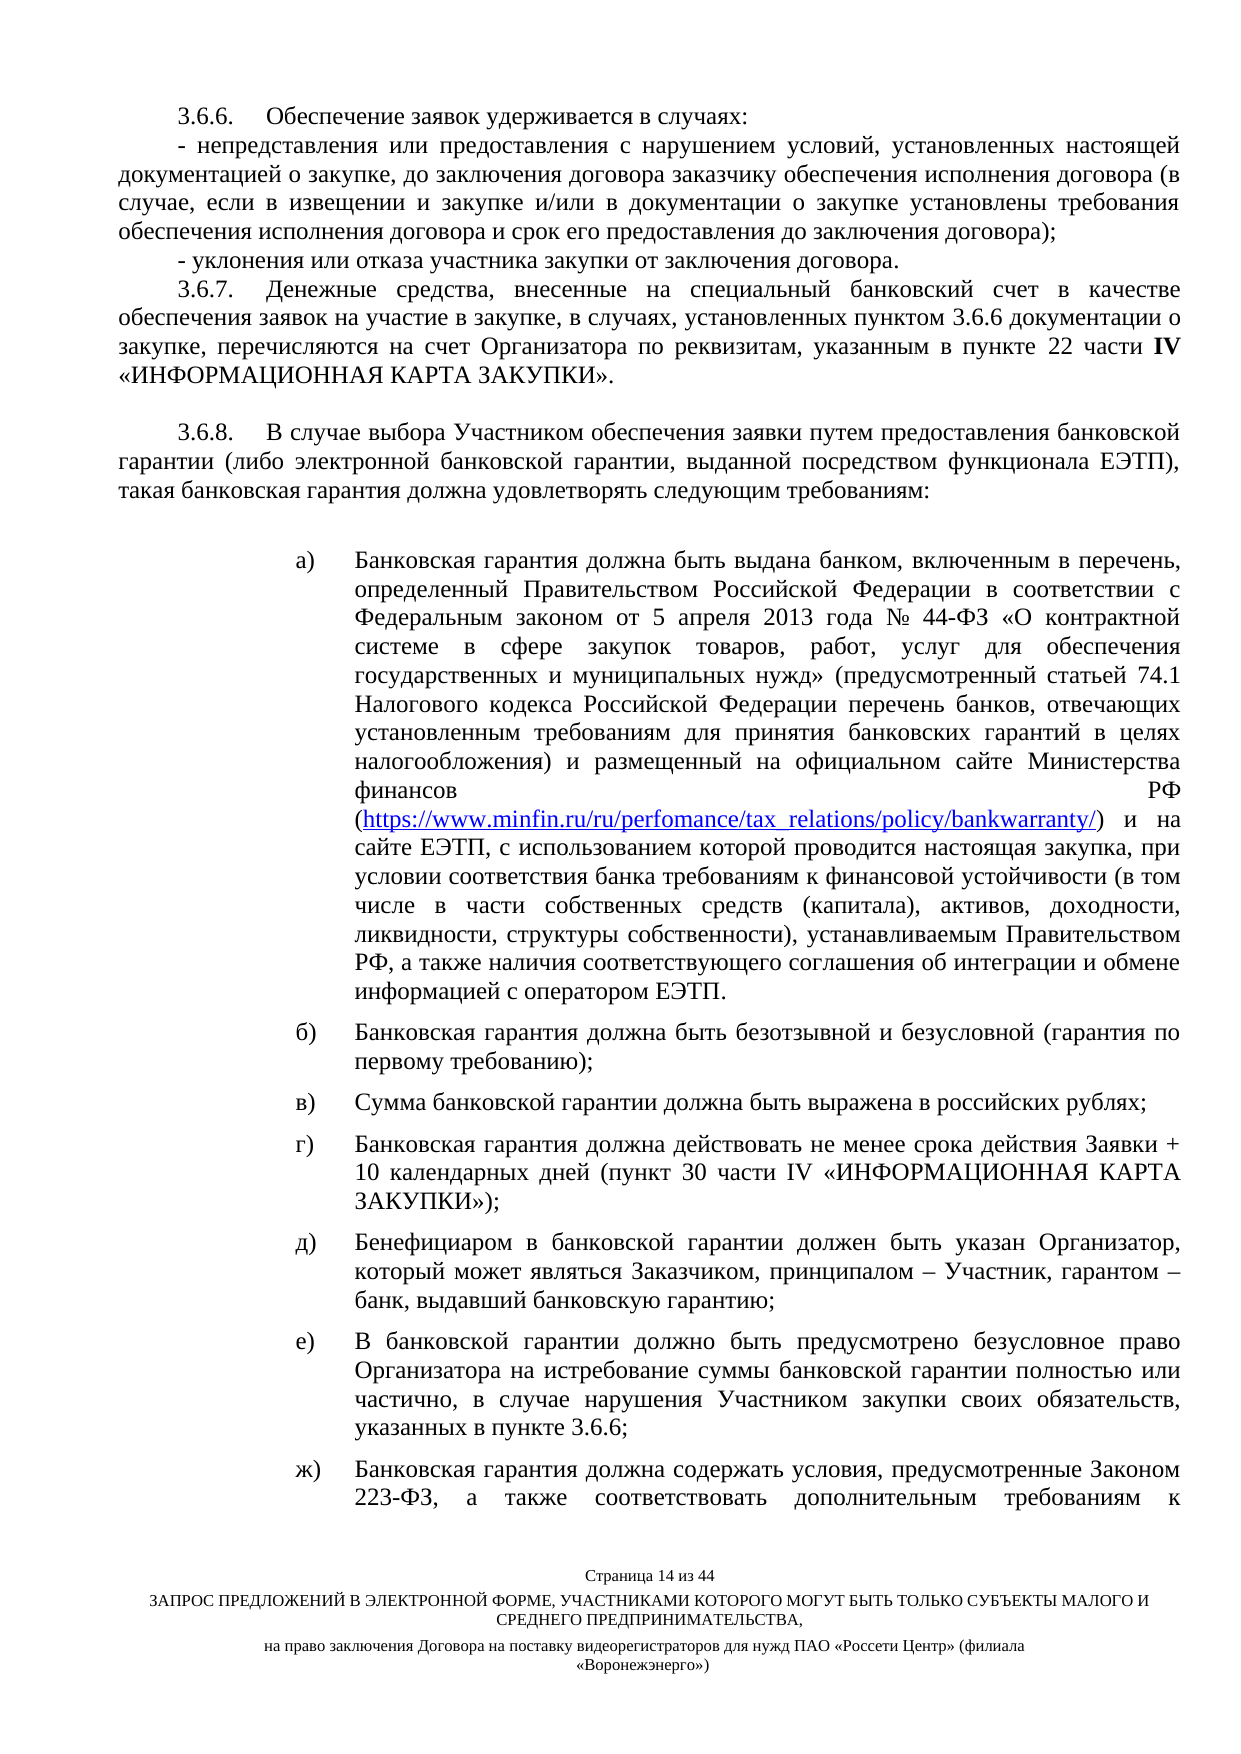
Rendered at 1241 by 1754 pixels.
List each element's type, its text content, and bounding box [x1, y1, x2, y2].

list Банковская гарантия должна быть выдана банком, включенным в перечень, определенный Правительством Российской Федерации в соответствии с Федеральным законом от 5 апреля 2013 года № 44-ФЗ «О контрактной системе в сфере закупок товаров, работ, услуг для обеспечения государственных и муниципальных нужд» (предусмотренный статьей 74.1 Налогового кодекса Российской Федерации перечень банков, отвечающих установленным требованиям для принятия банковских гарантий в целях налогообложения) и размещенный на официальном сайте Министерства финансов РФ (https://www.minfin.ru/ru/perfomance/tax_relations/policy/bankwarranty/) и на сайте ЕЭТП, с использованием которой проводится настоящая закупка, при условии соответствия банка требованиям к финансовой устойчивости (в том числе в части собственных средств (капитала), активов, доходности, ликвидности, структуры собственности), устанавливаемым Правительством РФ, а также наличия соответствующего соглашения об интеграции и обмене информацией с оператором ЕЭТП. [295, 545, 1181, 1005]
list Банковская гарантия должна быть безотзывной и безусловной (гарантия по первому требованию); [295, 1017, 1181, 1075]
subtitle Денежные средства, внесенные на специальный банковский счет в качестве обеспечения заявок на участие в закупке, в случаях, установленных пунктом 3.6.6 документации о закупке, перечисляются на счет Организатора по реквизитам, указанным в пункте 22 части IV «ИНФОРМАЦИОННАЯ КАРТА ЗАКУПКИ». [118, 274, 1181, 389]
list Бенефициаром в банковской гарантии должен быть указан Организатор, который может являться Заказчиком, принципалом – Участник, гарантом – банк, выдавший банковскую гарантию; [295, 1227, 1181, 1314]
list В банковской гарантии должно быть предусмотрено безусловное право Организатора на истребование суммы банковской гарантии полностью или частично, в случае нарушения Участником закупки своих обязательств, указанных в пункте 3.6.6; [295, 1326, 1181, 1441]
text - уклонения или отказа участника закупки от заключения договора. [118, 245, 1181, 274]
list Сумма банковской гарантии должна быть выражена в российских рублях; [295, 1087, 1181, 1116]
subtitle В случае выбора Участником обеспечения заявки путем предоставления банковской гарантии (либо электронной банковской гарантии, выданной посредством функционала ЕЭТП), такая банковская гарантия должна удовлетворять следующим требованиям: [118, 417, 1181, 504]
list Банковская гарантия должна действовать не менее срока действия Заявки + 10 календарных дней (пункт 30 части IV «ИНФОРМАЦИОННАЯ КАРТА ЗАКУПКИ»); [295, 1129, 1181, 1215]
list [295, 1454, 1181, 1511]
subtitle Обеспечение заявок удерживается в случаях: [118, 101, 1181, 130]
text - непредставления или предоставления с нарушением условий, установленных настоящей документацией о закупке, до заключения договора заказчику обеспечения исполнения договора (в случае, если в извещении и закупке и/или в документации о закупке установлены требования обеспечения исполнения договора и срок его предоставления до заключения договора); [118, 130, 1181, 245]
